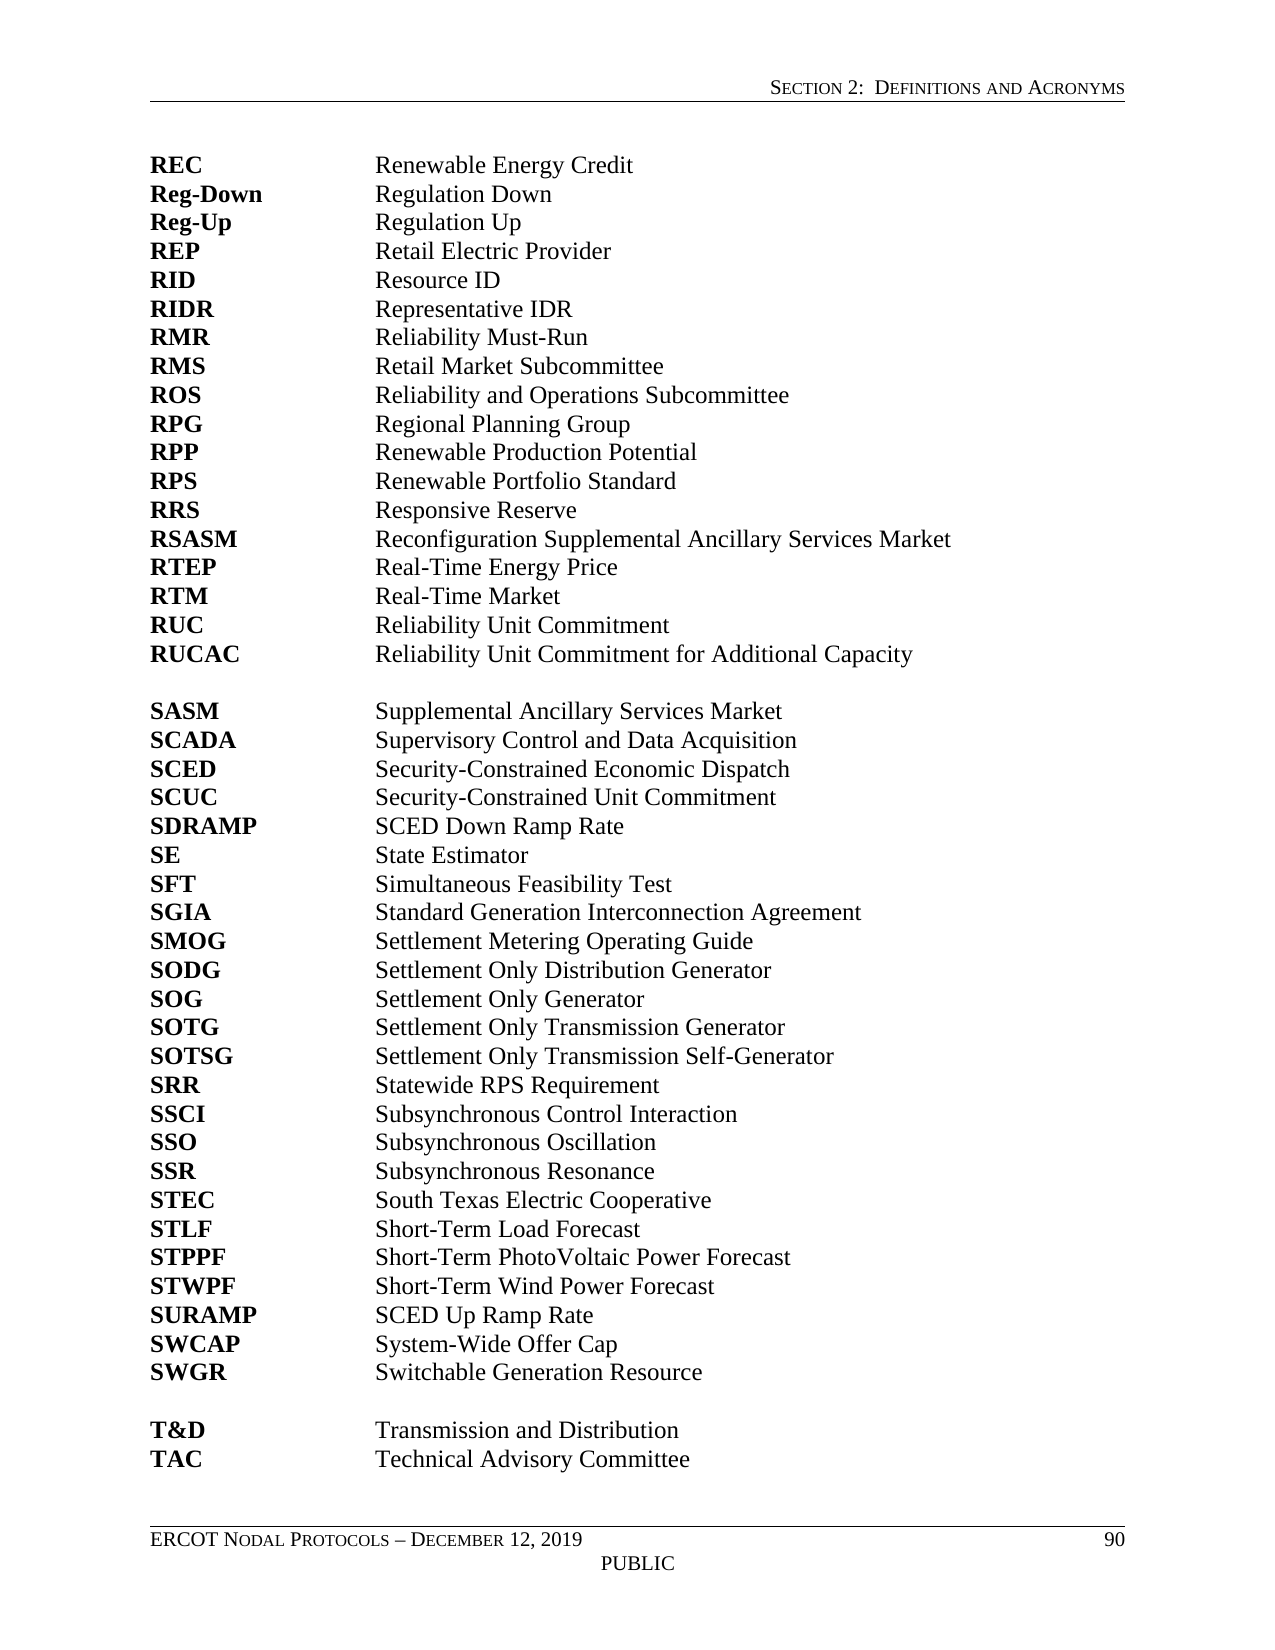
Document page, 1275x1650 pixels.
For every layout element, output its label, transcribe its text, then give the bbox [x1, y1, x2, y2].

text SWCAP System-Wide Offer Cap [150, 1329, 1125, 1357]
text RMS Retail Market Subcommittee [150, 351, 1125, 380]
text SOG Settlement Only Generator [150, 984, 1125, 1012]
text SE State Estimator [150, 840, 1125, 869]
text SGIA Standard Generation Interconnection Agreement [150, 897, 1125, 926]
text SCADA Supervisory Control and Data Acquisition [150, 725, 1125, 754]
text RUCAC Reliability Unit Commitment for Additional Capacity [150, 639, 1125, 667]
text RUC Reliability Unit Commitment [150, 610, 1125, 639]
text SSO Subsynchronous Oscillation [150, 1127, 1125, 1156]
text SDRAMP SCED Down Ramp Rate [150, 811, 1125, 840]
text SASM Supplemental Ancillary Services Market [150, 696, 1125, 725]
text RPS Renewable Portfolio Standard [150, 466, 1125, 495]
text ROS Reliability and Operations Subcommittee [150, 380, 1125, 409]
text RRS Responsive Reserve [150, 495, 1125, 524]
text SODG Settlement Only Distribution Generator [150, 955, 1125, 984]
text STPPF Short-Term PhotoVoltaic Power Forecast [150, 1242, 1125, 1271]
text RTM Real-Time Market [150, 581, 1125, 610]
text SWGR Switchable Generation Resource [150, 1357, 1125, 1386]
text SRR Statewide RPS Requirement [150, 1070, 1125, 1099]
text RMR Reliability Must-Run [150, 322, 1125, 351]
text T&D Transmission and Distribution [150, 1415, 1125, 1444]
text STWPF Short-Term Wind Power Forecast [150, 1271, 1125, 1300]
text SURAMP SCED Up Ramp Rate [150, 1300, 1125, 1329]
text STEC South Texas Electric Cooperative [150, 1185, 1125, 1214]
text SMOG Settlement Metering Operating Guide [150, 926, 1125, 955]
text STLF Short-Term Load Forecast [150, 1214, 1125, 1242]
text Reg-Up Regulation Up [150, 207, 1125, 236]
text SCUC Security-Constrained Unit Commitment [150, 782, 1125, 811]
text RSASM Reconfiguration Supplemental Ancillary Services Market [150, 524, 1125, 552]
text RPP Renewable Production Potential [150, 437, 1125, 466]
text SFT Simultaneous Feasibility Test [150, 869, 1125, 897]
text RID Resource ID [150, 265, 1125, 294]
text SOTG Settlement Only Transmission Generator [150, 1012, 1125, 1041]
text REP Retail Electric Provider [150, 236, 1125, 265]
text SCED Security-Constrained Economic Dispatch [150, 754, 1125, 782]
text REC Renewable Energy Credit [150, 150, 1125, 179]
text Reg-Down Regulation Down [150, 179, 1125, 207]
text SSCI Subsynchronous Control Interaction [150, 1099, 1125, 1127]
text RTEP Real-Time Energy Price [150, 552, 1125, 581]
text SSR Subsynchronous Resonance [150, 1156, 1125, 1185]
text SOTSG Settlement Only Transmission Self-Generator [150, 1041, 1125, 1070]
text RIDR Representative IDR [150, 294, 1125, 322]
text TAC Technical Advisory Committee [150, 1444, 1125, 1472]
text RPG Regional Planning Group [150, 409, 1125, 437]
